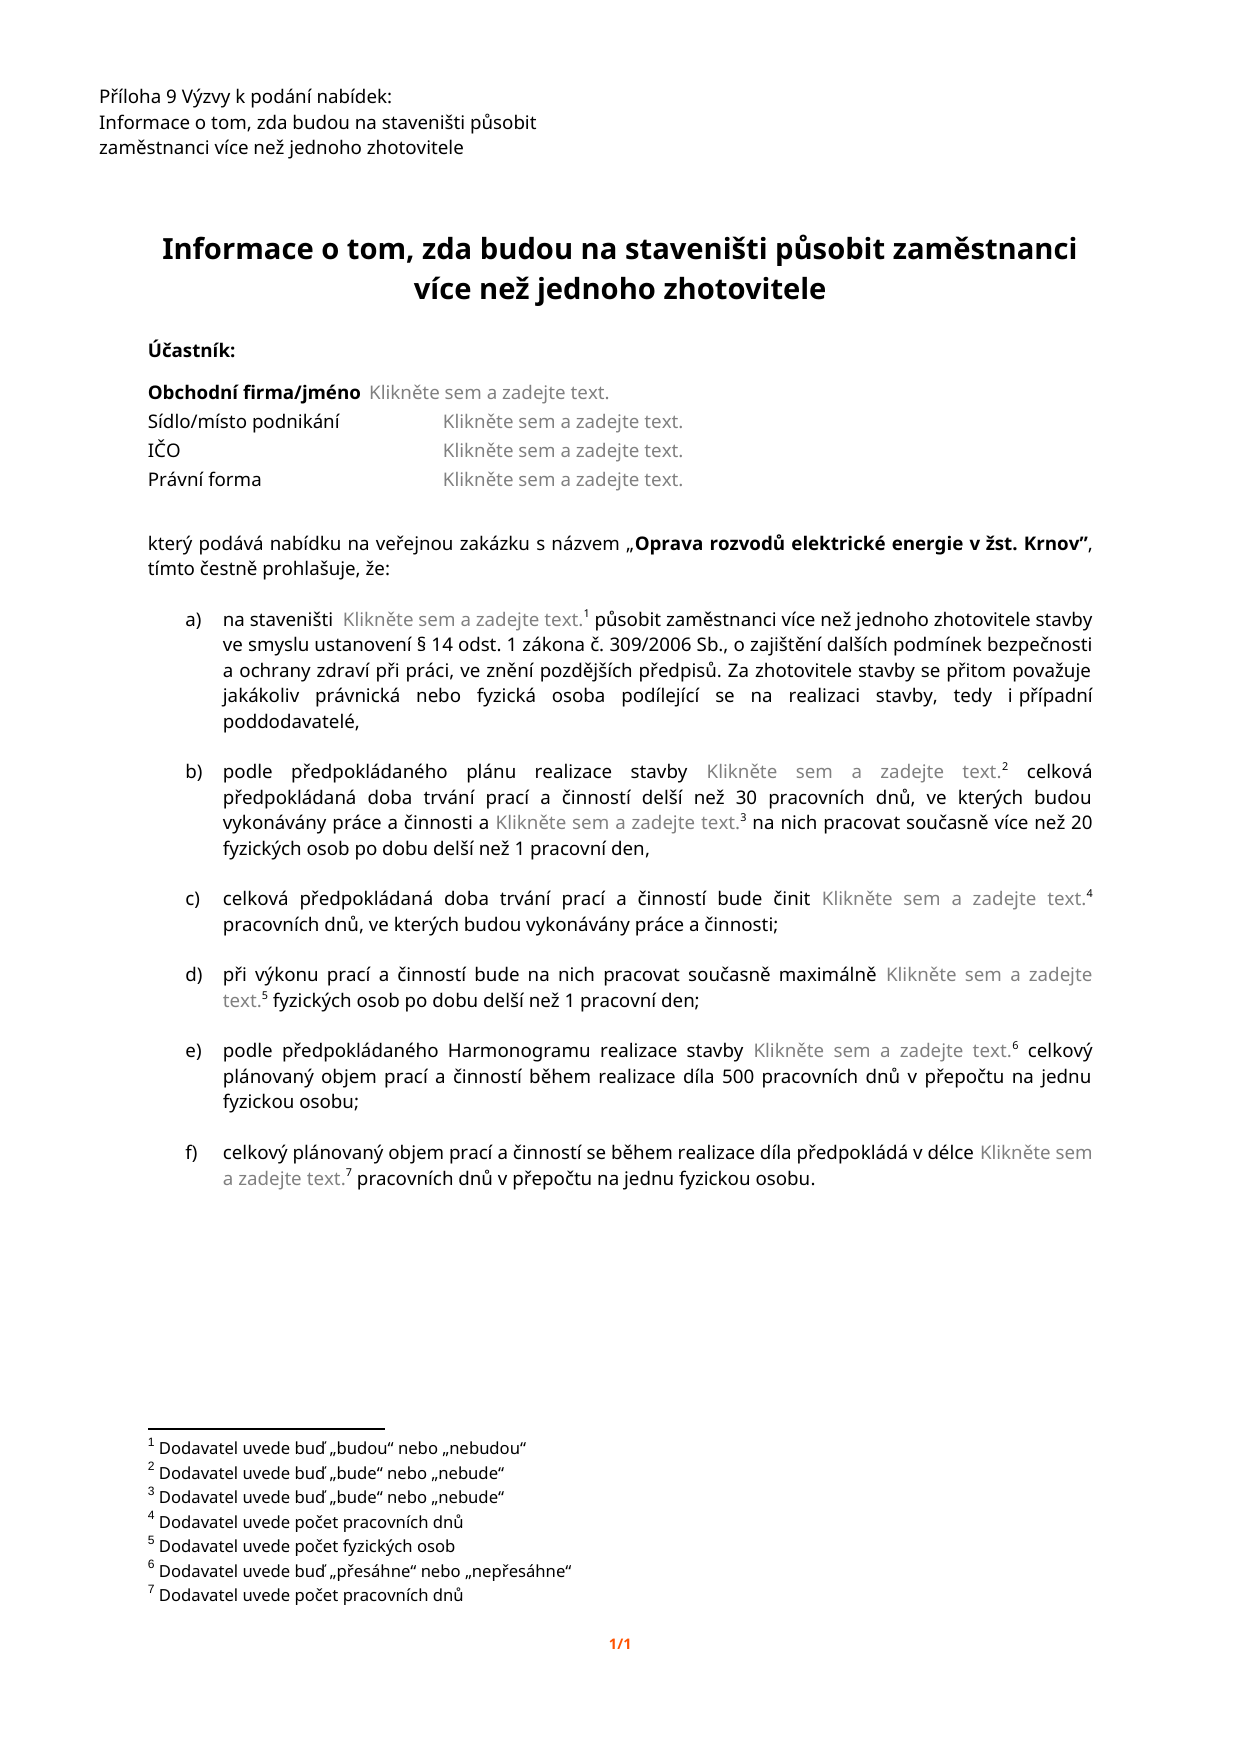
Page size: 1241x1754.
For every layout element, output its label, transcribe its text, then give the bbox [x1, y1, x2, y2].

text IČO [148, 434, 1093, 463]
title Informace o tom, zda budou na staveništi působit zaměstnanci více než jednoho zhotovitele [148, 228, 1093, 308]
list při výkonu prací a činností bude na nich pracovat současně maximálně fyzických osob po dobu delší než 1 pracovní den; [185, 962, 1093, 1013]
text Právní forma [148, 463, 1093, 492]
list podle předpokládaného plánu realizace stavby celková předpokládaná doba trvání prací a činností delší než 30 pracovních dnů, ve kterých budou vykonávány práce a činnosti a na nich pracovat současně více než 20 fyzických osob po dobu delší než 1 pracovní den, [185, 759, 1093, 861]
text který podává nabídku na veřejnou zakázku s názvem „Oprava rozvodů elektrické energie v žst. Krnov”, tímto čestně prohlašuje, že: [148, 530, 1093, 581]
list na staveništi působit zaměstnanci více než jednoho zhotovitele stavby ve smyslu ustanovení § 14 odst. 1 zákona č. 309/2006 Sb., o zajištění dalších podmínek bezpečnosti a ochrany zdraví při práci, ve znění pozdějších předpisů. Za zhotovitele stavby se přitom považuje jakákoliv právnická nebo fyzická osoba podílející se na realizaci stavby, tedy i případní poddodavatelé, [185, 606, 1093, 734]
list celková předpokládaná doba trvání prací a činností bude činit pracovních dnů, ve kterých budou vykonávány práce a činnosti; [185, 886, 1093, 937]
text Účastník: [148, 333, 1093, 364]
text Obchodní firma/jméno [148, 376, 1093, 405]
text Sídlo/místo podnikání [148, 405, 1093, 434]
list celkový plánovaný objem prací a činností se během realizace díla předpokládá v délce pracovních dnů v přepočtu na jednu fyzickou osobu. [185, 1139, 1093, 1190]
list podle předpokládaného Harmonogramu realizace stavby celkový plánovaný objem prací a činností během realizace díla 500 pracovních dnů v přepočtu na jednu fyzickou osobu; [185, 1038, 1093, 1114]
